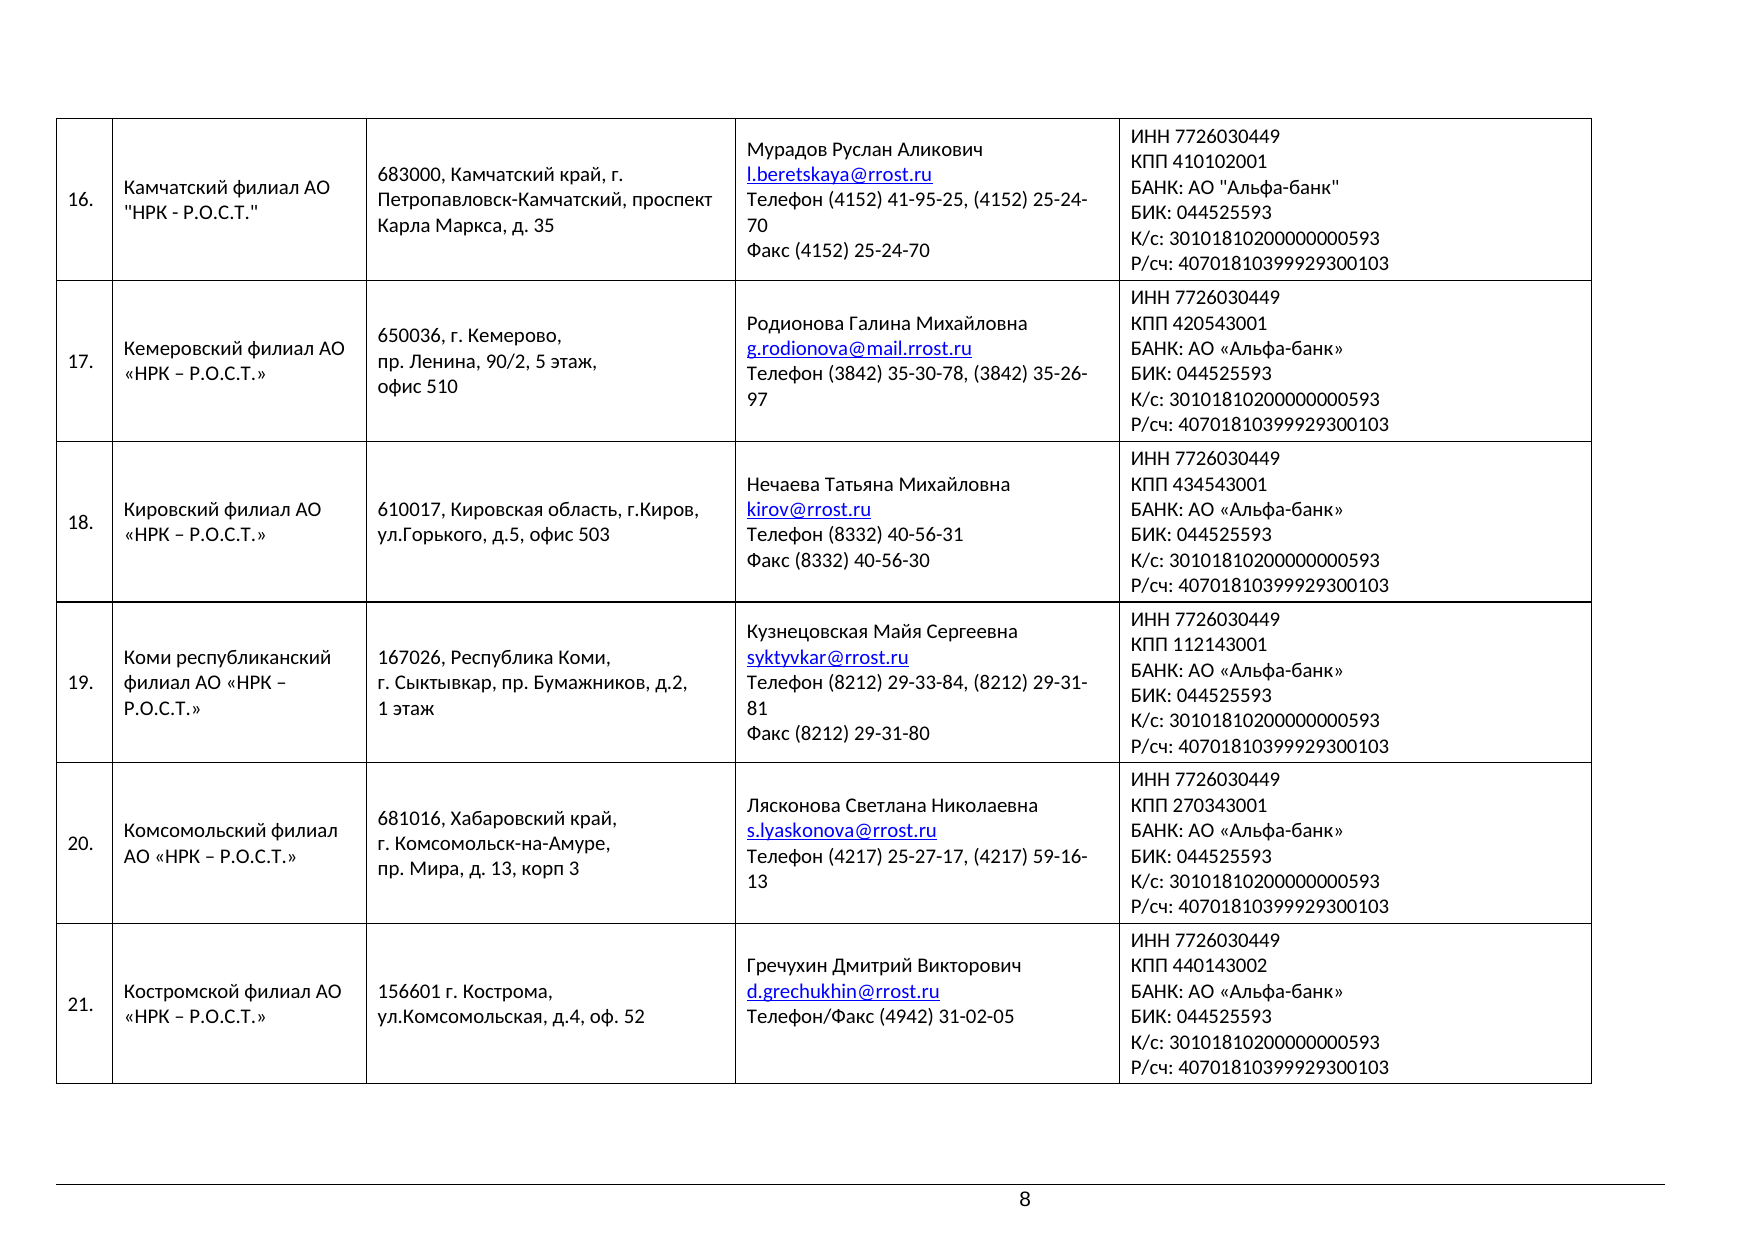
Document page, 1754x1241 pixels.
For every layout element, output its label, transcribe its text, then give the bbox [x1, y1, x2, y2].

table_cell [57, 281, 112, 441]
table_cell Комсомольский филиал АО «НРК – Р.О.С.Т.» [113, 763, 366, 923]
table_cell ИНН 7726030449 КПП 270343001 БАНК: АО «Альфа-банк» БИК: 044525593 К/с: 30101810200000000593 Р/сч: 40701810399929300103 [1120, 763, 1591, 923]
table_cell 683000, Камчатский край, г. Петропавловск-Камчатский, проспект Карла Маркса, д. 35 [367, 119, 735, 279]
table_cell ИНН 7726030449 КПП 112143001 БАНК: АО «Альфа-банк» БИК: 044525593 К/с: 30101810200000000593 Р/сч: 40701810399929300103 [1120, 603, 1591, 762]
table_cell ИНН 7726030449 КПП 434543001 БАНК: АО «Альфа-банк» БИК: 044525593 К/с: 30101810200000000593 Р/сч: 40701810399929300103 [1120, 442, 1591, 601]
table_cell Кузнецовская Майя Сергеевна syktyvkar@rrost.ru Телефон (8212) 29-33-84, (8212) 29-31-81 Факс (8212) 29-31-80 [736, 603, 1119, 762]
table_cell ИНН 7726030449 КПП 420543001 БАНК: АО «Альфа-банк» БИК: 044525593 К/с: 30101810200000000593 Р/сч: 40701810399929300103 [1120, 281, 1591, 441]
table_cell Нечаева Татьяна Михайловна kirov@rrost.ru Телефон (8332) 40-56-31 Факс (8332) 40-56-30 [736, 442, 1119, 601]
table_cell 650036, г. Кемерово, пр. Ленина, 90/2, 5 этаж, офис 510 [367, 281, 735, 441]
table_cell ИНН 7726030449 КПП 440143002 БАНК: АО «Альфа-банк» БИК: 044525593 К/с: 30101810200000000593 Р/сч: 40701810399929300103 [1120, 924, 1591, 1083]
table_cell 156601 г. Кострома, ул.Комсомольская, д.4, оф. 52 [367, 924, 735, 1083]
table_cell Кемеровский филиал АО «НРК – Р.О.С.Т.» [113, 281, 366, 441]
table_cell [57, 603, 112, 762]
table_cell Костромской филиал АО «НРК – Р.О.С.Т.» [113, 924, 366, 1083]
table_cell ИНН 7726030449 КПП 410102001 БАНК: АО "Альфа-банк" БИК: 044525593 К/с: 30101810200000000593 Р/сч: 40701810399929300103 [1120, 119, 1591, 279]
table_cell Лясконова Светлана Николаевна s.lyaskonova@rrost.ru Телефон (4217) 25-27-17, (4217) 59-16-13 [736, 763, 1119, 923]
table_cell Коми республиканский филиал АО «НРК – Р.О.С.Т.» [113, 603, 366, 762]
table_cell [57, 924, 112, 1083]
table_cell Родионова Галина Михайловна g.rodionova@mail.rrost.ru Телефон (3842) 35-30-78, (3842) 35-26-97 [736, 281, 1119, 441]
table_cell Гречухин Дмитрий Викторович d.grechukhin@rrost.ru Телефон/Факс (4942) 31-02-05 [736, 924, 1119, 1083]
table_cell 167026, Республика Коми, г. Сыктывкар, пр. Бумажников, д.2, 1 этаж [367, 603, 735, 762]
table_cell Мурадов Руслан Аликович l.beretskaya@rrost.ru Телефон (4152) 41-95-25, (4152) 25-24-70 Факс (4152) 25-24-70 [736, 119, 1119, 279]
table_cell Кировский филиал АО «НРК – Р.О.С.Т.» [113, 442, 366, 601]
table_cell Камчатский филиал АО "НРК - Р.О.С.Т." [113, 119, 366, 279]
table_cell 681016, Хабаровский край, г. Комсомольск-на-Амуре, пр. Мира, д. 13, корп 3 [367, 763, 735, 923]
table_cell [57, 119, 112, 279]
table_cell [57, 442, 112, 601]
table_cell 610017, Кировская область, г.Киров, ул.Горького, д.5, офис 503 [367, 442, 735, 601]
table_cell [57, 763, 112, 923]
